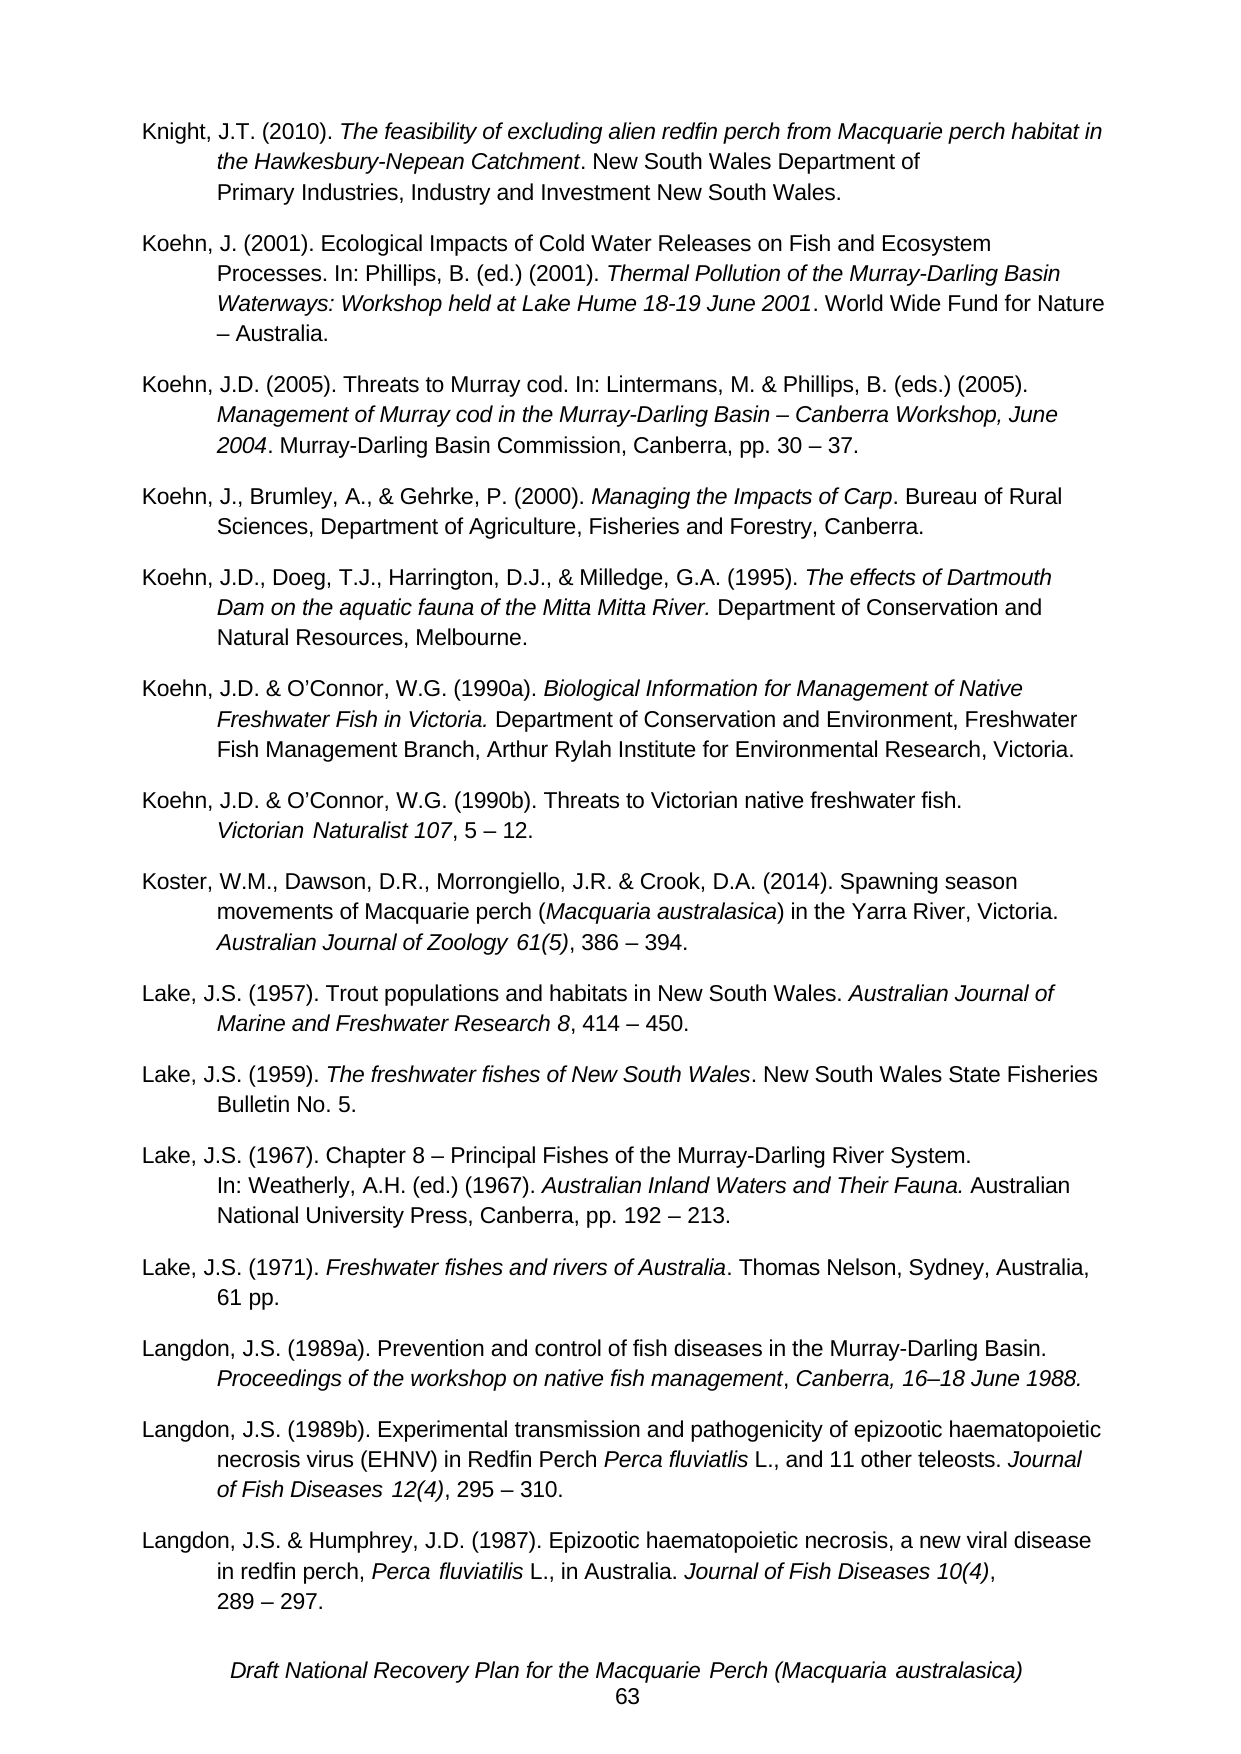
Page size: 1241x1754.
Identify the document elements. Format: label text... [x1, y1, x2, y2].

text Langdon, J.S. (1989a). Prevention and control of fish diseases in the Murray-Darling Basin. Proceedings of the workshop on native fish management, Canberra, 16–18 June 1988. [142, 1335, 1107, 1391]
text Koehn, J. (2001). Ecological Impacts of Cold Water Releases on Fish and Ecosystem Processes. In: Phillips, B. (ed.) (2001). Thermal Pollution of the Murray-Darling Basin Waterways: Workshop held at Lake Hume 18-19 June 2001. World Wide Fund for Nature – Australia. [142, 229, 1107, 347]
text Koehn, J.D. & O’Connor, W.G. (1990a). Biological Information for Management of Native Freshwater Fish in Victoria. Department of Conservation and Environment, Freshwater Fish Management Branch, Arthur Rylah Institute for Environmental Research, Victoria. [142, 675, 1107, 762]
text Koehn, J.D. (2005). Threats to Murray cod. In: Lintermans, M. & Phillips, B. (eds.) (2005). Management of Murray cod in the Murray-Darling Basin – Canberra Workshop, June 2004. Murray-Darling Basin Commission, Canberra, pp. 30 – 37. [142, 371, 1107, 458]
text Langdon, J.S. (1989b). Experimental transmission and pathogenicity of epizootic haematopoietic necrosis virus (EHNV) in Redfin Perch Perca fluviatlis L., and 11 other teleosts. Journal of Fish Diseases 12(4), 295 – 310. [142, 1416, 1107, 1503]
text Koehn, J., Brumley, A., & Gehrke, P. (2000). Managing the Impacts of Carp. Bureau of Rural Sciences, Department of Agriculture, Fisheries and Forestry, Canberra. [142, 483, 1107, 539]
text Lake, J.S. (1971). Freshwater fishes and rivers of Australia. Thomas Nelson, Sydney, Australia, 61 pp. [142, 1253, 1107, 1310]
text Lake, J.S. (1957). Trout populations and habitats in New South Wales. Australian Journal of Marine and Freshwater Research 8, 414 – 450. [142, 979, 1107, 1036]
text Lake, J.S. (1959). The freshwater fishes of New South Wales. New South Wales State Fisheries Bulletin No. 5. [142, 1061, 1107, 1117]
text Lake, J.S. (1967). Chapter 8 – Principal Fishes of the Murray-Darling River System. In: Weatherly, A.H. (ed.) (1967). Australian Inland Waters and Their Fauna. Australian National University Press, Canberra, pp. 192 – 213. [142, 1142, 1107, 1229]
text Knight, J.T. (2010). The feasibility of excluding alien redfin perch from Macquarie perch habitat in the Hawkesbury-Nepean Catchment. New South Wales Department of Primary Industries, Industry and Investment New South Wales. [142, 118, 1107, 205]
text Koster, W.M., Dawson, D.R., Morrongiello, J.R. & Crook, D.A. (2014). Spawning season movements of Macquarie perch (Macquaria australasica) in the Yarra River, Victoria. Australian Journal of Zoology 61(5), 386 – 394. [142, 868, 1107, 955]
text Koehn, J.D., Doeg, T.J., Harrington, D.J., & Milledge, G.A. (1995). The effects of Dartmouth Dam on the aquatic fauna of the Mitta Mitta River. Department of Conservation and Natural Resources, Melbourne. [142, 564, 1107, 651]
text Langdon, J.S. & Humphrey, J.D. (1987). Epizootic haematopoietic necrosis, a new viral disease in redfin perch, Perca fluviatilis L., in Australia. Journal of Fish Diseases 10(4), 289 – 297. [142, 1527, 1107, 1614]
text Koehn, J.D. & O’Connor, W.G. (1990b). Threats to Victorian native freshwater fish. Victorian Naturalist 107, 5 – 12. [142, 787, 1107, 843]
